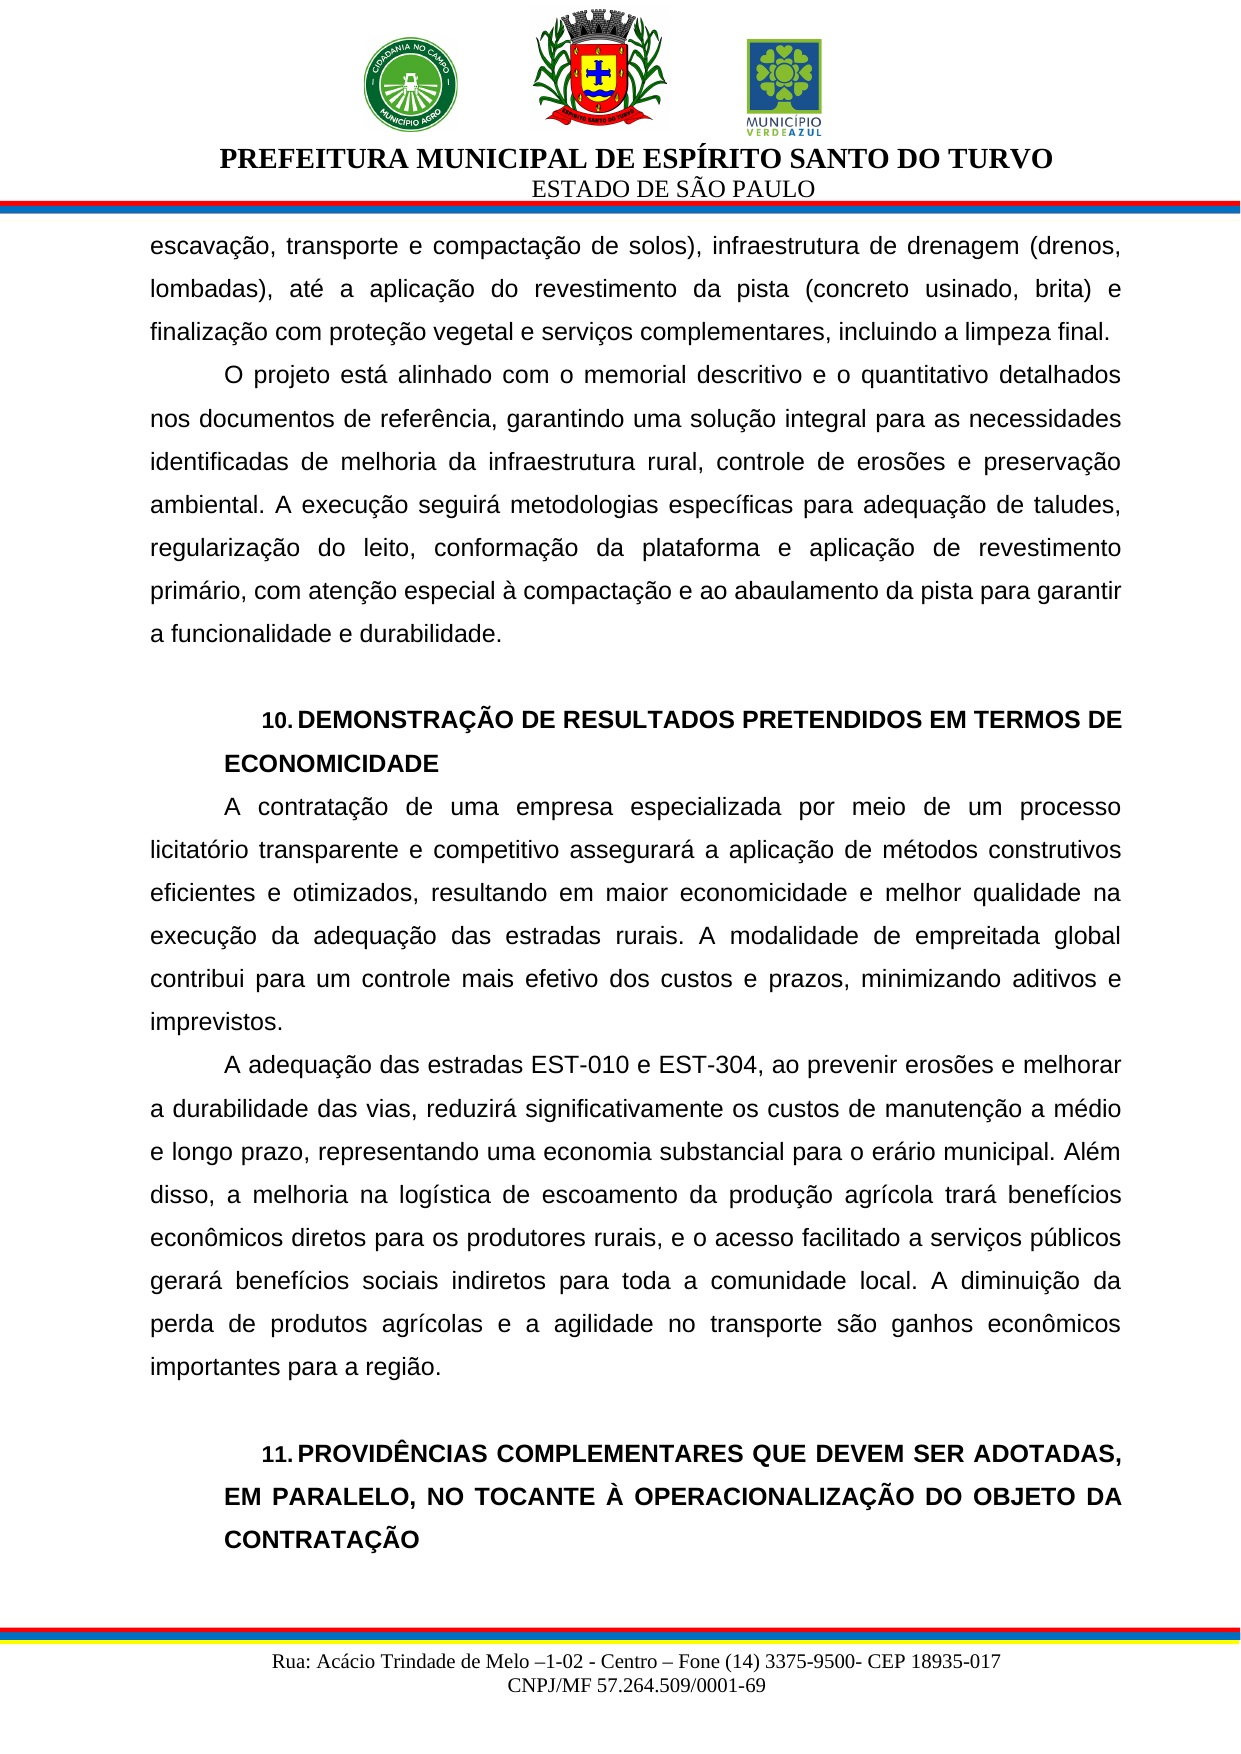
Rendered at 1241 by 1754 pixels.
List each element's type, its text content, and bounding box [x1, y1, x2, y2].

picture [746, 39, 822, 136]
list DEMONSTRAÇÃO DE RESULTADOS PRETENDIDOS EM TERMOS DE ECONOMICIDADE [224, 706, 1123, 777]
picture [363, 37, 458, 132]
picture [529, 6, 670, 131]
list A adequação das estradas EST-010 e EST-304, ao prevenir erosões e melhorar a durabilidade das vias, reduzirá significativamente os custos de manutenção a médio e longo prazo, representando uma economia substancial para o erário municipal. Além disso, a melhoria na logística de escoamento da produção agrícola trará benefícios econômicos diretos para os produtores rurais, e o acesso facilitado a serviços públicos gerará benefícios sociais indiretos para toda a comunidade local. A diminuição da perda de produtos agrícolas e a agilidade no transporte são ganhos econômicos importantes para a região. [150, 1051, 1123, 1381]
list PROVIDÊNCIAS COMPLEMENTARES QUE DEVEM SER ADOTADAS, EM PARALELO, NO TOCANTE À OPERACIONALIZAÇÃO DO OBJETO DA CONTRATAÇÃO [224, 1439, 1123, 1554]
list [150, 231, 1123, 346]
list A contratação de uma empresa especializada por meio de um processo licitatório transparente e competitivo assegurará a aplicação de métodos construtivos eficientes e otimizados, resultando em maior economicidade e melhor qualidade na execução da adequação das estradas rurais. A modalidade de empreitada global contribui para um controle mais efetivo dos custos e prazos, minimizando aditivos e imprevistos. [150, 792, 1123, 1036]
list O projeto está alinhado com o memorial descritivo e o quantitativo detalhados nos documentos de referência, garantindo uma solução integral para as necessidades identificadas de melhoria da infraestrutura rural, controle de erosões e preservação ambiental. A execução seguirá metodologias específicas para adequação de taludes, regularização do leito, conformação da plataforma e aplicação de revestimento primário, com atenção especial à compactação e ao abaulamento da pista para garantir a funcionalidade e durabilidade. [150, 361, 1123, 648]
